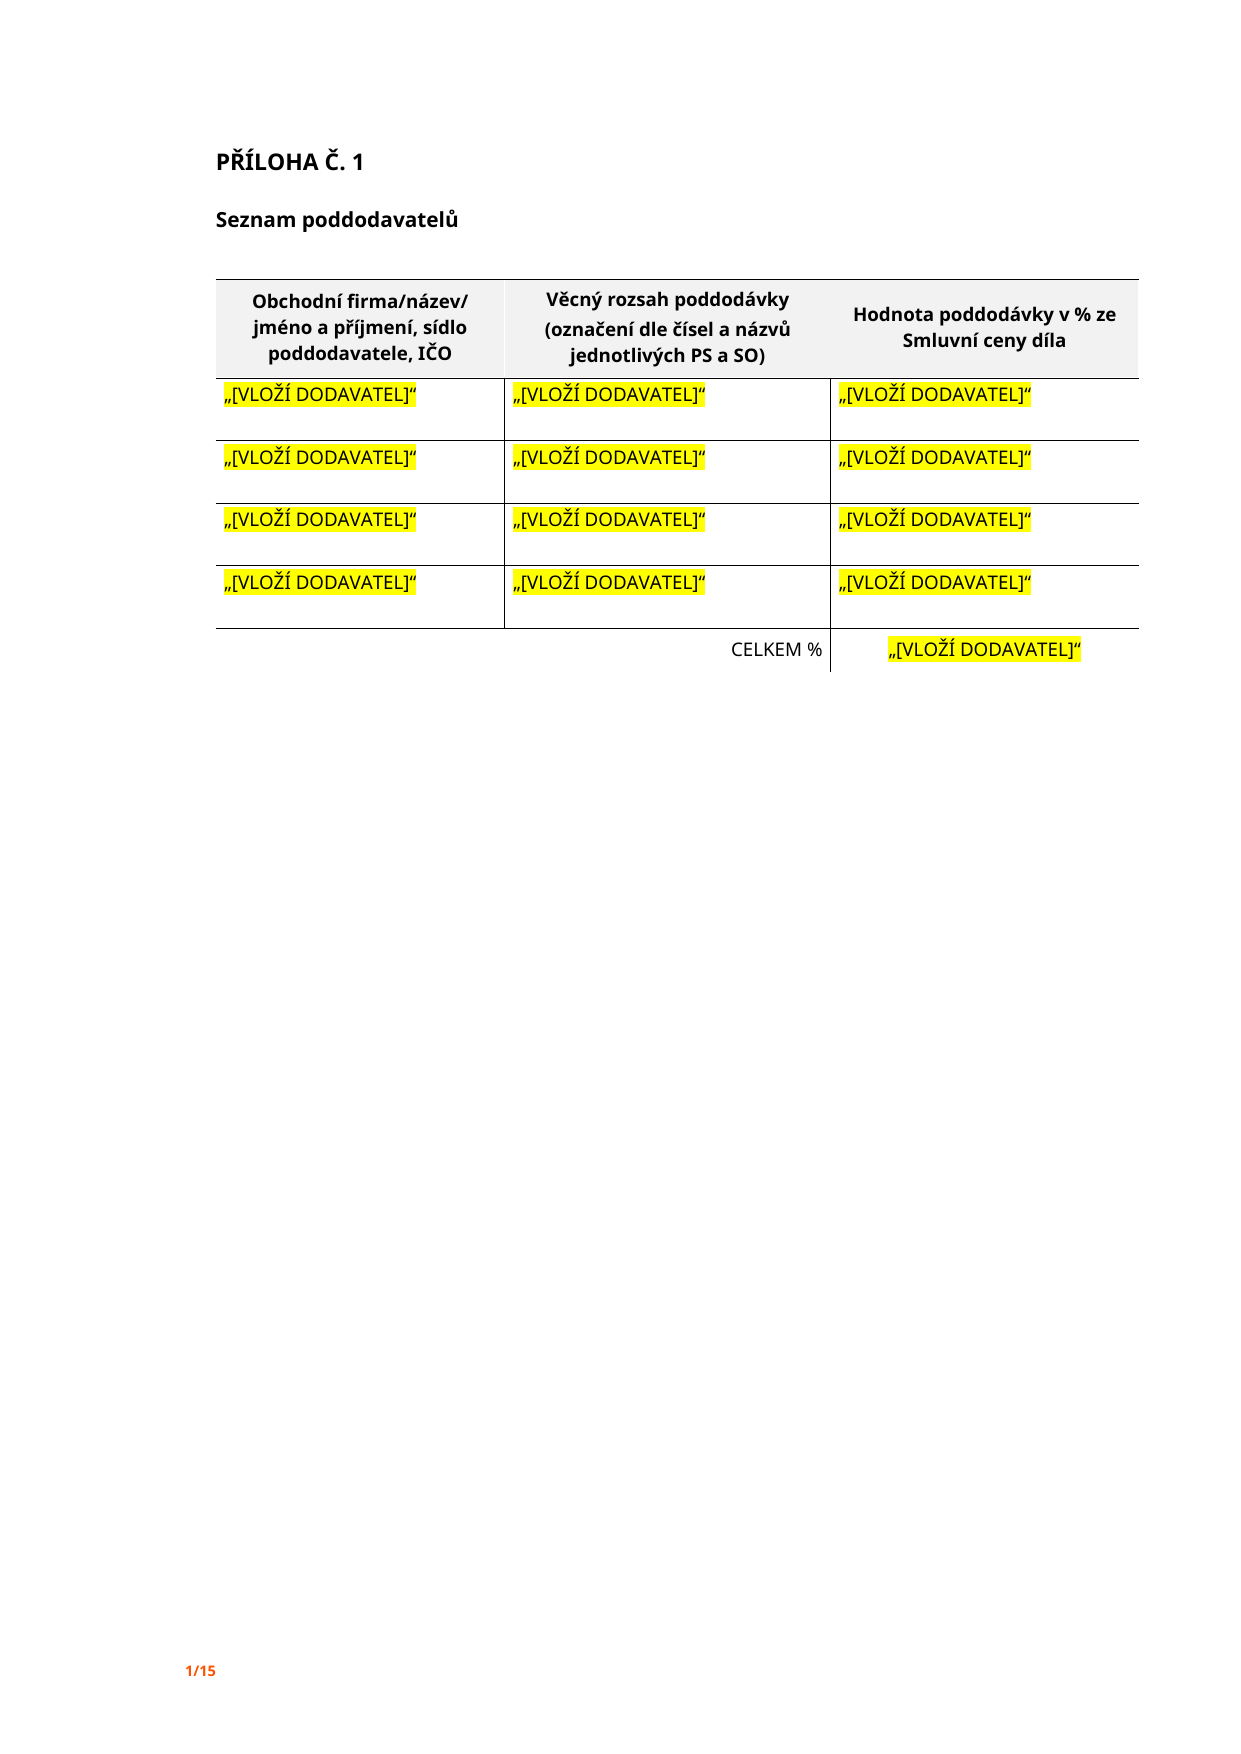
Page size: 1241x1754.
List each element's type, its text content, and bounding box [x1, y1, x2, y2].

text Seznam poddodavatelů [216, 205, 1122, 233]
table_cell „[VLOŽÍ DODAVATEL]“ [831, 504, 1138, 565]
table_header Hodnota poddodávky v % ze Smluvní ceny díla [831, 280, 1138, 377]
table_cell „[VLOŽÍ DODAVATEL]“ [505, 504, 830, 565]
table_cell „[VLOŽÍ DODAVATEL]“ [831, 629, 1138, 672]
table_cell „[VLOŽÍ DODAVATEL]“ [216, 441, 504, 503]
table_cell „[VLOŽÍ DODAVATEL]“ [216, 379, 504, 440]
table_cell „[VLOŽÍ DODAVATEL]“ [216, 566, 504, 628]
table_cell „[VLOŽÍ DODAVATEL]“ [505, 379, 830, 440]
table_header Věcný rozsah poddodávky (označení dle čísel a názvů jednotlivých PS a SO) [505, 280, 831, 377]
table_cell „[VLOŽÍ DODAVATEL]“ [831, 379, 1138, 440]
table_cell „[VLOŽÍ DODAVATEL]“ [216, 504, 504, 565]
table_cell „[VLOŽÍ DODAVATEL]“ [831, 441, 1138, 503]
table_cell CELKEM % [216, 629, 830, 672]
table_cell „[VLOŽÍ DODAVATEL]“ [831, 566, 1138, 628]
text Příloha č. 1 [216, 146, 1122, 177]
table_cell „[VLOŽÍ DODAVATEL]“ [505, 441, 830, 503]
table_header Obchodní firma/název/ jméno a příjmení, sídlo poddodavatele, IČO [216, 280, 504, 377]
table_cell „[VLOŽÍ DODAVATEL]“ [505, 566, 830, 628]
